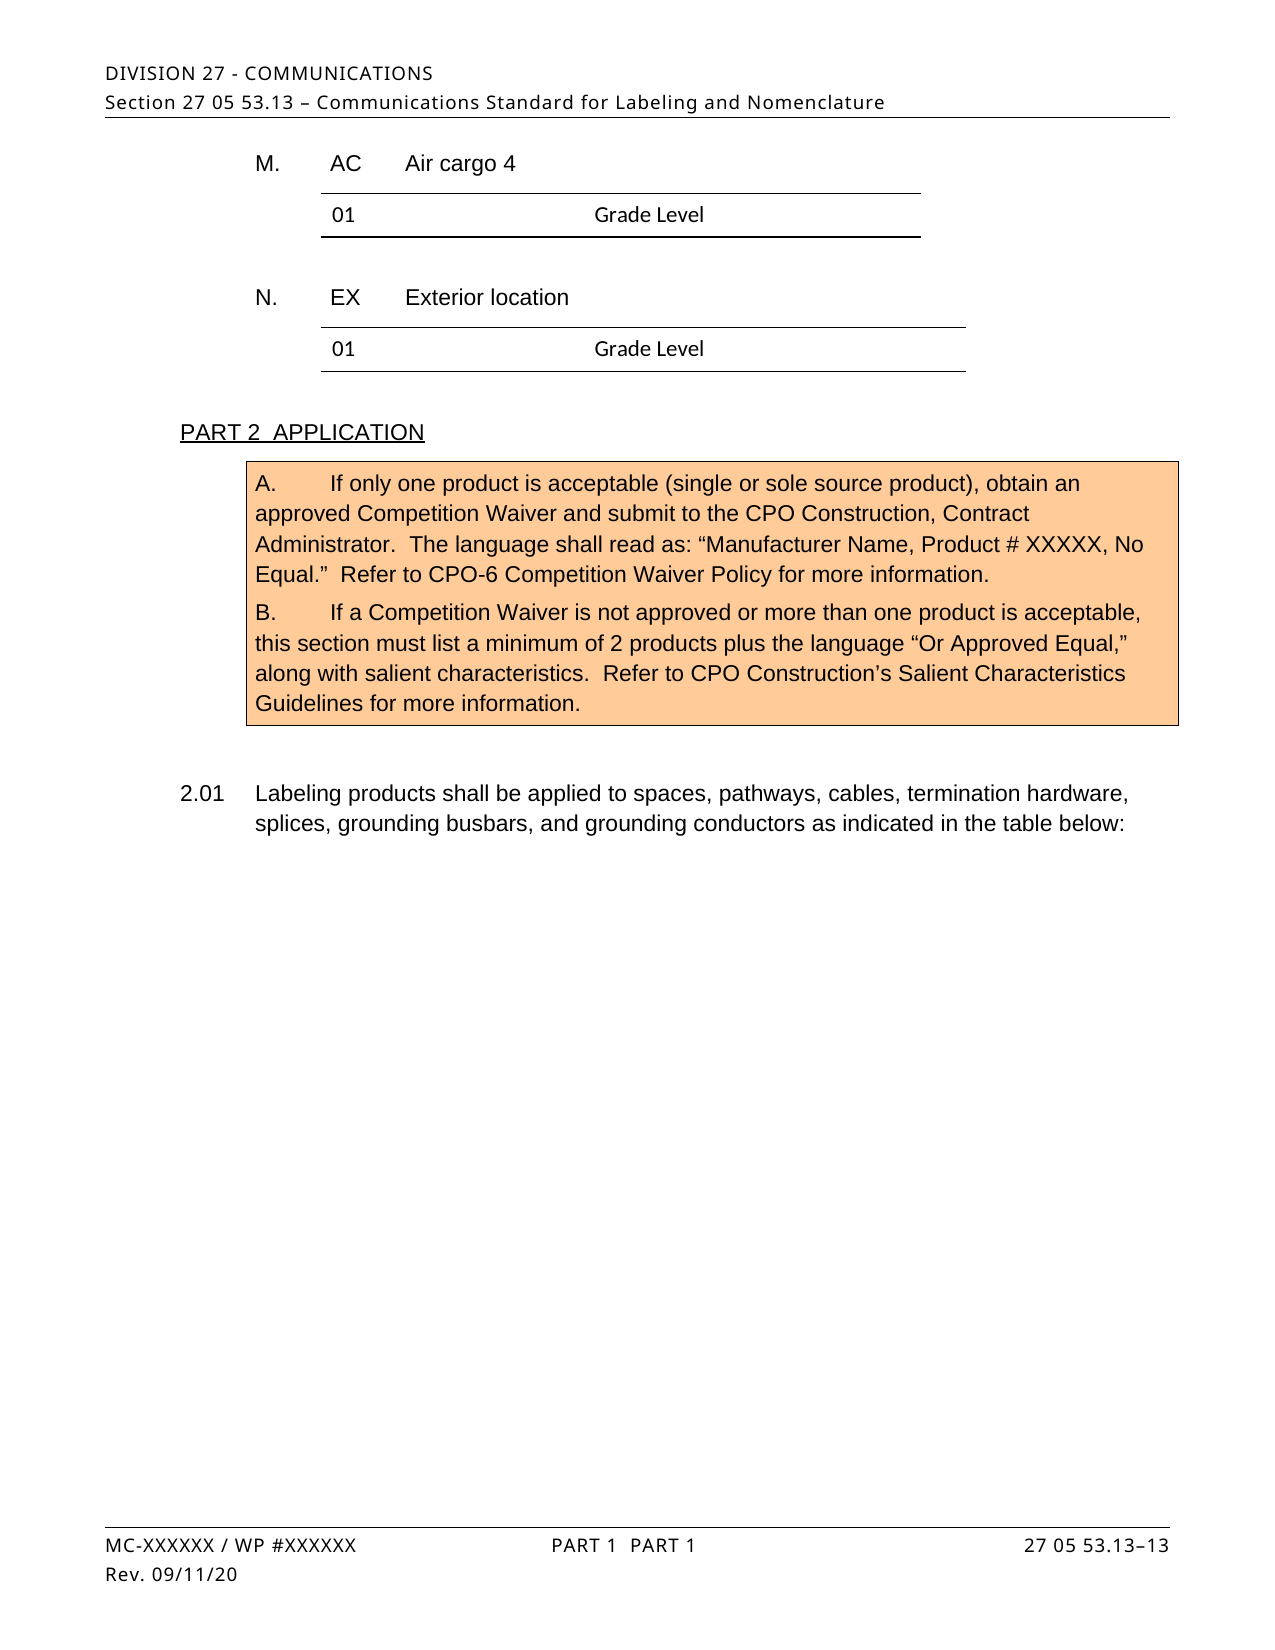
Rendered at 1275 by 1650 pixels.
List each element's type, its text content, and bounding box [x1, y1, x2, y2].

table_header Grade Level [583, 194, 921, 236]
text A. If only one product is acceptable (single or sole source product), obtain an approved Competition Waiver and submit to the CPO Construction, Contract Administrator. The language shall read as: “Manufacturer Name, Product # XXXXX, No Equal.” Refer to CPO-6 Competition Waiver Policy for more information. [247, 462, 1178, 587]
list AC Air cargo 4 [255, 150, 1170, 176]
table_header 01 [321, 194, 583, 236]
text APPLICATION [180, 418, 1170, 445]
table_header Grade Level [583, 328, 966, 371]
list Labeling products shall be applied to spaces, pathways, cables, termination hardware, splices, grounding busbars, and grounding conductors as indicated in the table below: [180, 780, 1170, 837]
table_header 01 [321, 328, 583, 371]
text B. If a Competition Waiver is not approved or more than one product is acceptable, this section must list a minimum of 2 products plus the language “Or Approved Equal,” along with salient characteristics. Refer to CPO Construction’s Salient Characteristics Guidelines for more information. [247, 590, 1178, 725]
list EX Exterior location [255, 284, 1170, 311]
